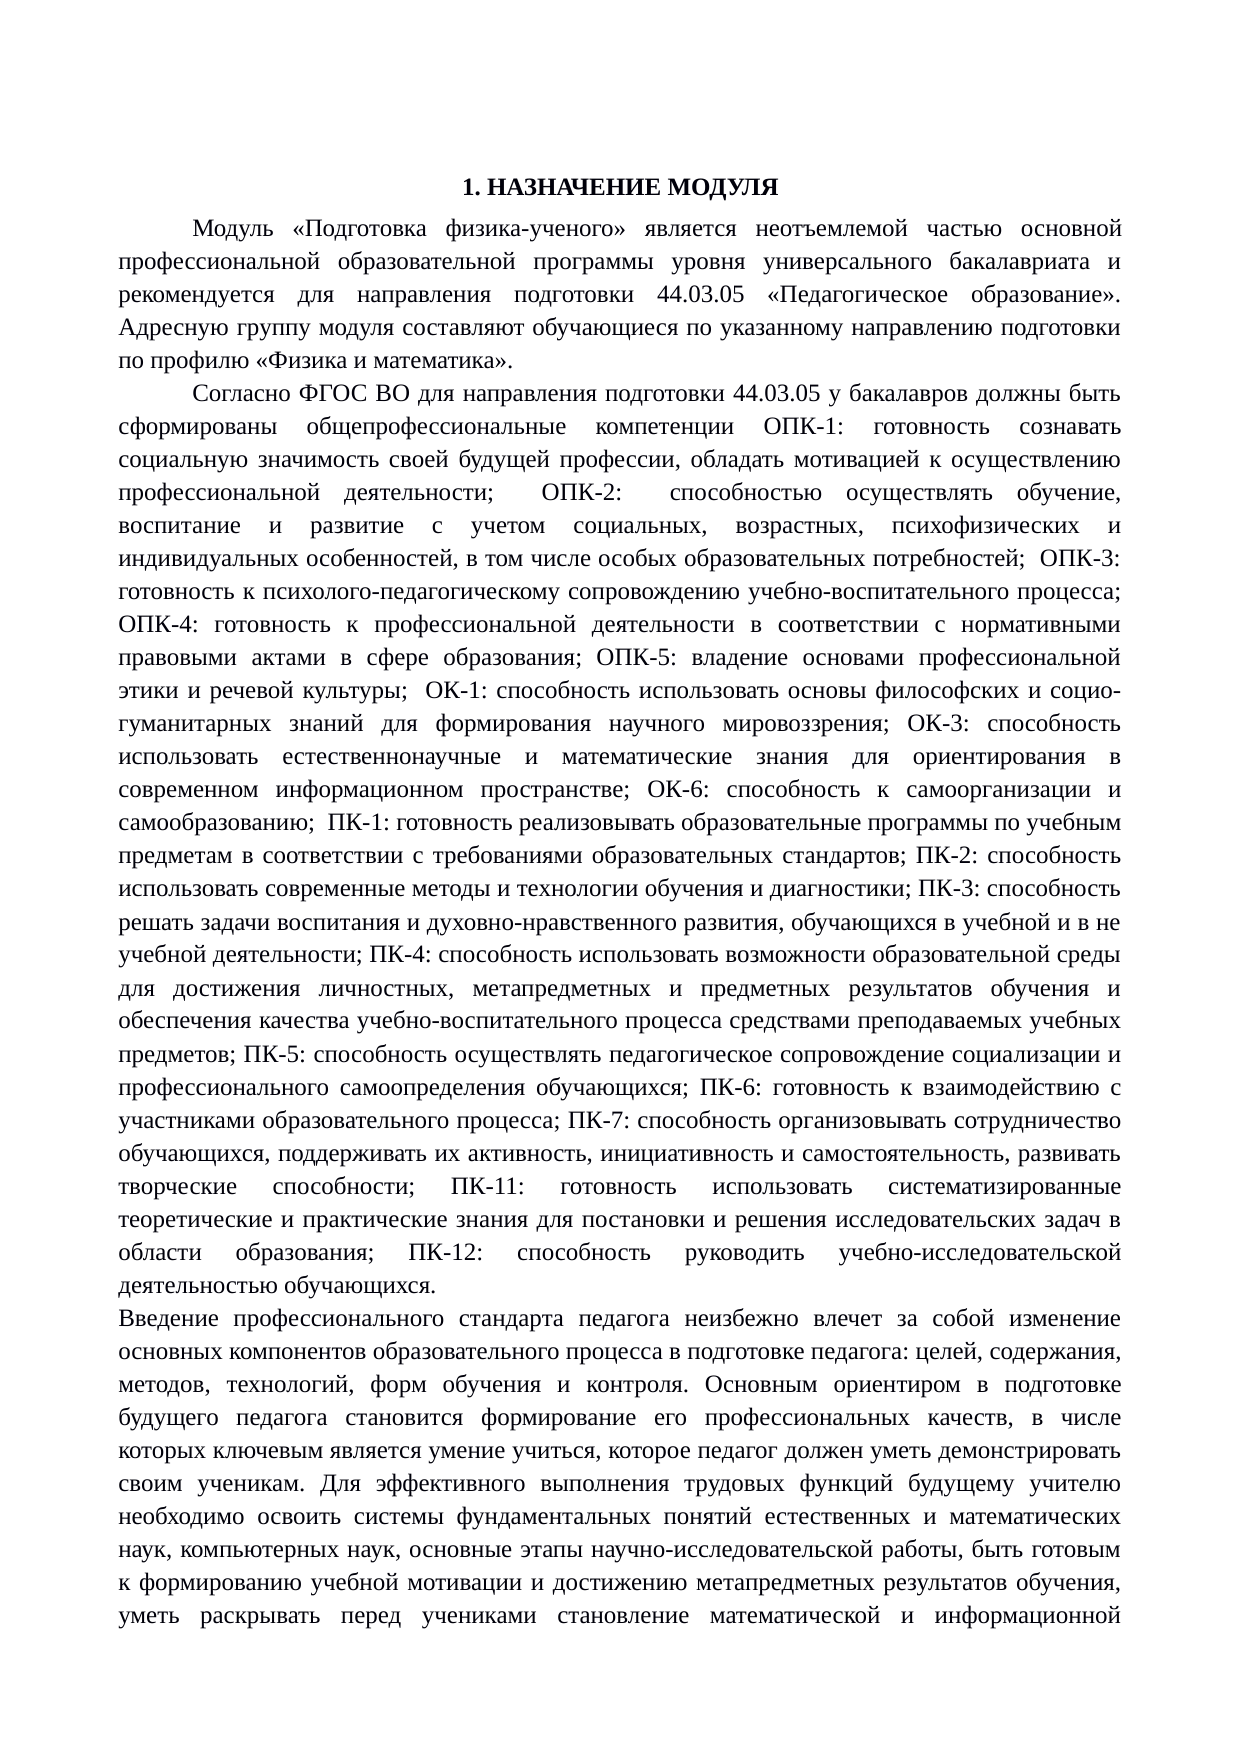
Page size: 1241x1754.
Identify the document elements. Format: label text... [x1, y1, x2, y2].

text Модуль «Подготовка физика-ученого» является неотъемлемой частью основной профессиональной образовательной программы уровня универсального бакалавриата и рекомендуется для направления подготовки 44.03.05 «Педагогическое образование». Адресную группу модуля составляют обучающиеся по указанному направлению подготовки по профилю «Физика и математика». [118, 213, 1122, 374]
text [118, 1303, 1122, 1629]
subtitle 1. назначение модуля [118, 172, 1122, 201]
text Согласно ФГОС ВО для направления подготовки 44.03.05 у бакалавров должны быть сформированы общепрофессиональные компетенции ОПК-1: готовность сознавать социальную значимость своей будущей профессии, обладать мотивацией к осуществлению профессиональной деятельности; ОПК-2: способностью осуществлять обучение, воспитание и развитие с учетом социальных, возрастных, психофизических и индивидуальных особенностей, в том числе особых образовательных потребностей; ОПК-3: готовность к психолого-педагогическому сопровождению учебно-воспитательного процесса; ОПК-4: готовность к профессиональной деятельности в соответствии с нормативными правовыми актами в сфере образования; ОПК-5: владение основами профессиональной этики и речевой культуры; ОК-1: способность использовать основы философских и социо-гуманитарных знаний для формирования научного мировоззрения; ОК-3: способность использовать естественнонаучные и математические знания для ориентирования в современном информационном пространстве; ОК-6: способность к самоорганизации и самообразованию; ПК-1: готовность реализовывать образовательные программы по учебным предметам в соответствии с требованиями образовательных стандартов; ПК-2: способность использовать современные методы и технологии обучения и диагностики; ПК-3: способность решать задачи воспитания и духовно-нравственного развития, обучающихся в учебной и в не учебной деятельности; ПК-4: способность использовать возможности образовательной среды для достижения личностных, метапредметных и предметных результатов обучения и обеспечения качества учебно-воспитательного процесса средствами преподаваемых учебных предметов; ПК-5: способность осуществлять педагогическое сопровождение социализации и профессионального самоопределения обучающихся; ПК-6: готовность к взаимодействию с участниками образовательного процесса; ПК-7: способность организовывать сотрудничество обучающихся, поддерживать их активность, инициативность и самостоятельность, развивать творческие способности; ПК-11: готовность использовать систематизированные теоретические и практические знания для постановки и решения исследовательских задач в области образования; ПК-12: способность руководить учебно-исследовательской деятельностью обучающихся. [118, 378, 1122, 1298]
